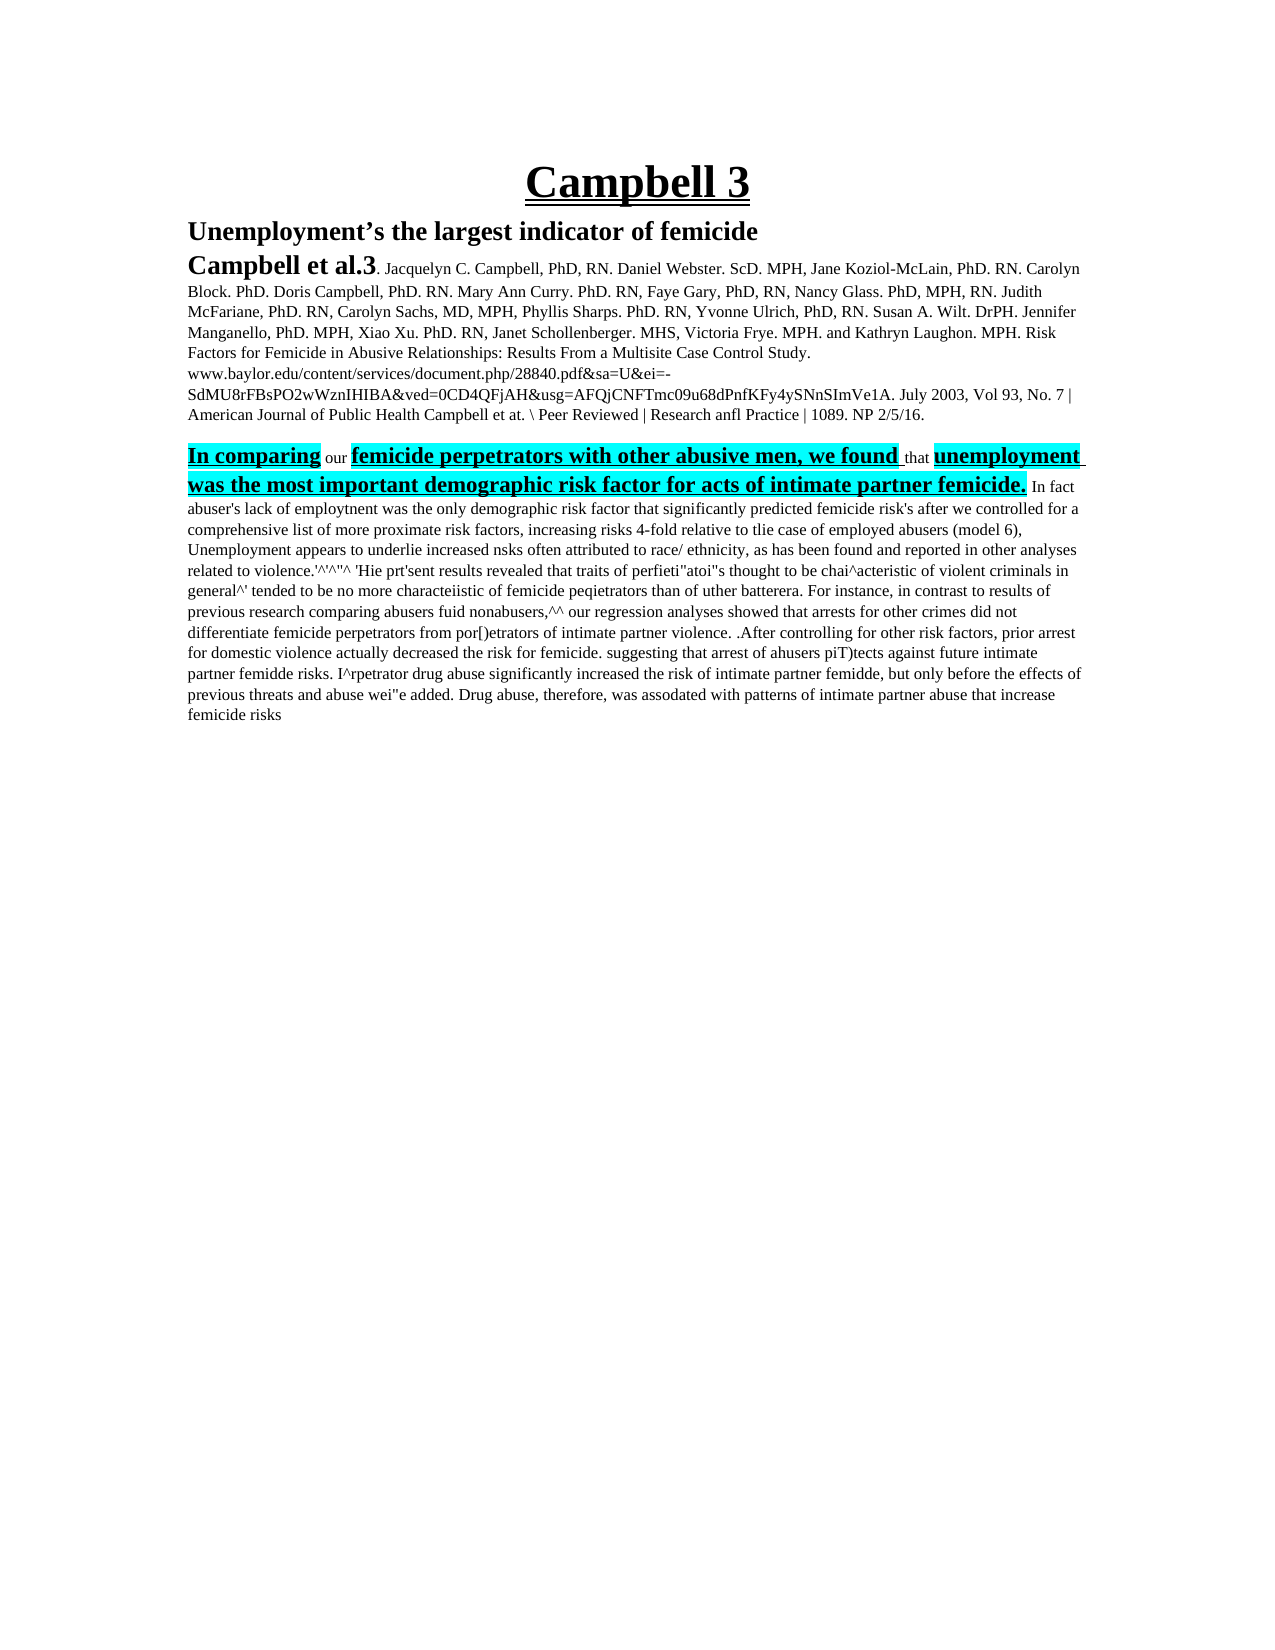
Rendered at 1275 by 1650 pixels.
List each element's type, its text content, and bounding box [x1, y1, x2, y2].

text In comparing our femicide perpetrators with other abusive men, we found that unemployment was the most important demographic risk factor for acts of intimate partner femicide. In fact abuser's lack of employtnent was the only demographic risk factor that significantly predicted femicide risk's after we controlled for a comprehensive list of more proximate risk factors, increasing risks 4-fold relative to tlie case of employed abusers (model 6), Unemployment appears to underlie increased nsks often attributed to race/ ethnicity, as has been found and reported in other analyses related to violence.'^'^"^ 'Hie prt'sent results revealed that traits of perfieti"atoi"s thought to be chai^acteristic of violent criminals in general^' tended to be no more characteiistic of femicide peqietrators than of uther batterera. For instance, in contrast to results of previous research comparing abusers fuid nonabusers,^^ our regression analyses showed that arrests for other crimes did not differentiate femicide perpetrators from por[)etrators of intimate partner violence. .After controlling for other risk factors, prior arrest for domestic violence actually decreased the risk for femicide. suggesting that arrest of ahusers piT)tects against future intimate partner femidde risks. I^rpetrator drug abuse significantly increased the risk of intimate partner femidde, but only before the effects of previous threats and abuse wei"e added. Drug abuse, therefore, was assodated with patterns of intimate partner abuse that increase femicide risks [187, 442, 1087, 724]
text Campbell et al.3. Jacquelyn C. Campbell, PhD, RN. Daniel Webster. ScD. MPH, Jane Koziol-McLain, PhD. RN. Carolyn Block. PhD. Doris Campbell, PhD. RN. Mary Ann Curry. PhD. RN, Faye Gary, PhD, RN, Nancy Glass. PhD, MPH, RN. Judith McFariane, PhD. RN, Carolyn Sachs, MD, MPH, Phyllis Sharps. PhD. RN, Yvonne Ulrich, PhD, RN. Susan A. Wilt. DrPH. Jennifer Manganello, PhD. MPH, Xiao Xu. PhD. RN, Janet Schollenberger. MHS, Victoria Frye. MPH. and Kathryn Laughon. MPH. Risk Factors for Femicide in Abusive Relationships: Results From a Multisite Case Control Study. www.baylor.edu/content/services/document.php/28840.pdf&sa=U&ei=-SdMU8rFBsPO2wWznIHIBA&ved=0CD4QFjAH&usg=AFQjCNFTmc09u68dPnfKFy4ySNnSImVe1A. July 2003, Vol 93, No. 7 | American Journal of Public Health Campbell et at. \ Peer Reviewed | Research anfl Practice | 1089. NP 2/5/16. [187, 249, 1087, 424]
subtitle Unemployment’s the largest indicator of femicide [187, 215, 1087, 246]
subtitle Campbell 3 [187, 154, 1087, 207]
